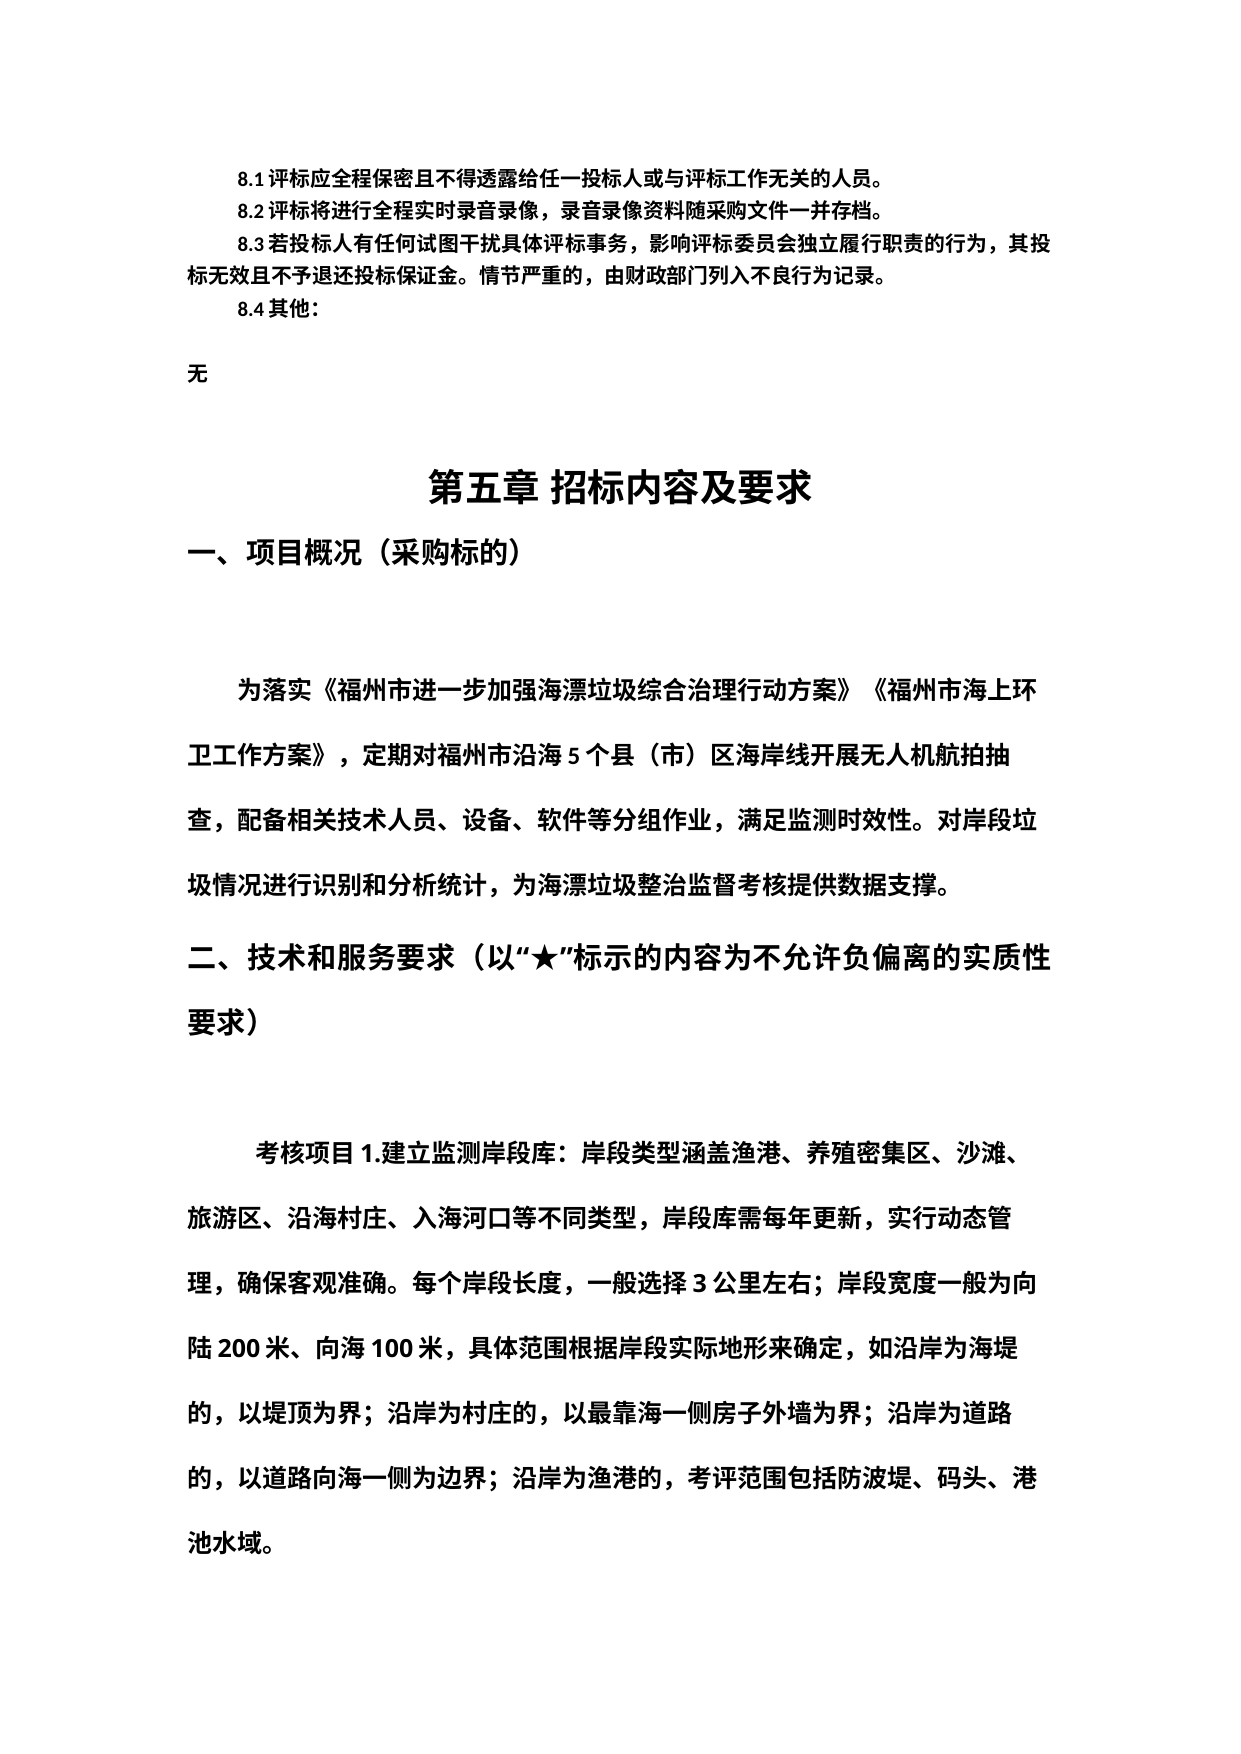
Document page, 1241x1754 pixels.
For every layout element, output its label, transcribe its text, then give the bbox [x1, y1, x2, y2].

text 无 [187, 357, 1053, 389]
text 8.2评标将进行全程实时录音录像，录音录像资料随采购文件一并存档。 [187, 194, 1053, 227]
text 第五章 招标内容及要求 [187, 454, 1053, 519]
text 为落实《福州市进一步加强海漂垃圾综合治理行动方案》《福州市海上环卫工作方案》，定期对福州市沿海5个县（市）区海岸线开展无人机航拍抽查，配备相关技术人员、设备、软件等分组作业，满足监测时效性。对岸段垃圾情况进行识别和分析统计，为海漂垃圾整治监督考核提供数据支撑。 [187, 657, 1053, 917]
text 8.3若投标人有任何试图干扰具体评标事务，影响评标委员会独立履行职责的行为，其投标无效且不予退还投标保证金。情节严重的，由财政部门列入不良行为记录。 [187, 227, 1053, 292]
text 一、项目概况（采购标的） [187, 519, 1053, 584]
text 8.4其他： [187, 292, 1053, 324]
text 二、技术和服务要求（以“★”标示的内容为不允许负偏离的实质性要求） [187, 925, 1053, 1055]
text 8.1评标应全程保密且不得透露给任一投标人或与评标工作无关的人员。 [187, 162, 1053, 194]
text 考核项目1.建立监测岸段库：岸段类型涵盖渔港、养殖密集区、沙滩、旅游区、沿海村庄、入海河口等不同类型，岸段库需每年更新，实行动态管理，确保客观准确。每个岸段长度，一般选择3公里左右；岸段宽度一般为向陆200米、向海100米，具体范围根据岸段实际地形来确定，如沿岸为海堤的，以堤顶为界；沿岸为村庄的，以最靠海一侧房子外墙为界；沿岸为道路的，以道路向海一侧为边界；沿岸为渔港的，考评范围包括防波堤、码头、港池水域。 [187, 1120, 1053, 1575]
